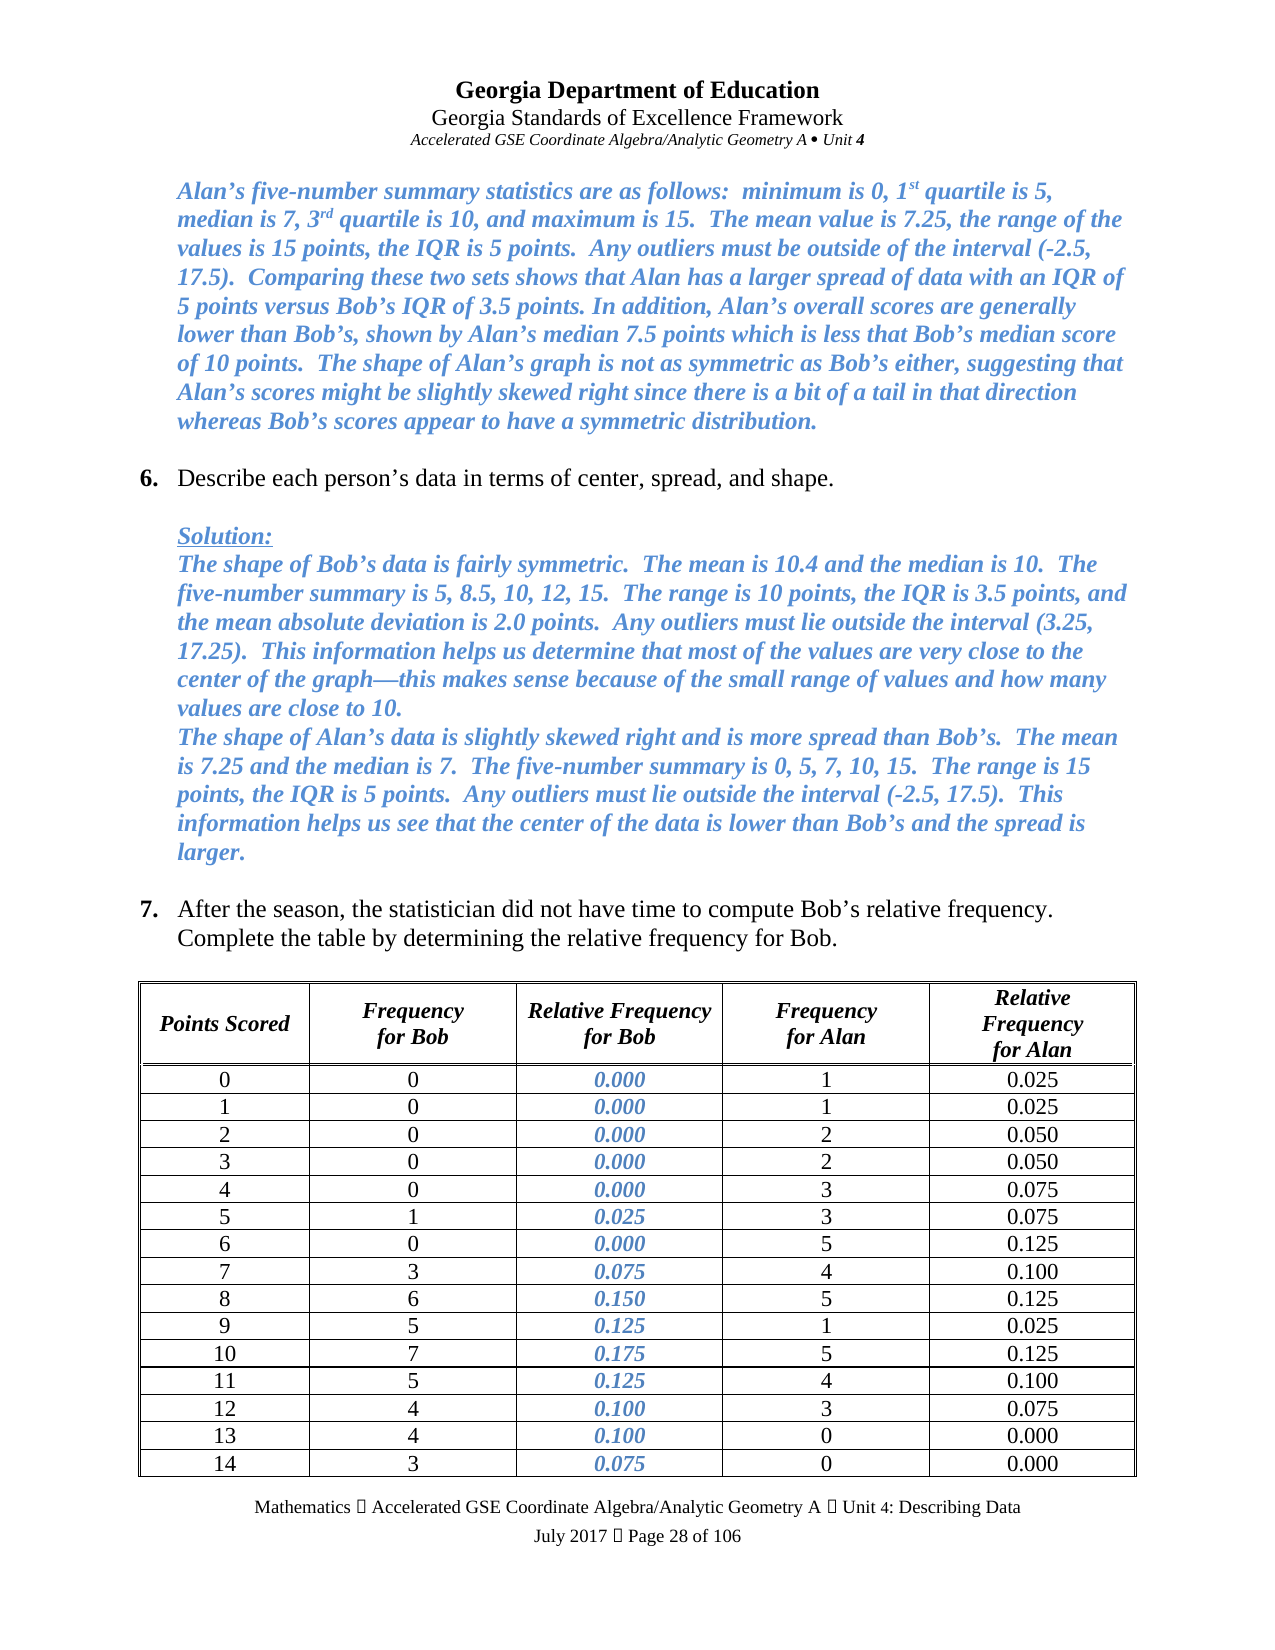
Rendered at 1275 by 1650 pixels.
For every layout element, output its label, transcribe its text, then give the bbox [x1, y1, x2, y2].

table_cell 0.000 [930, 1450, 1134, 1476]
table_cell 6 [141, 1230, 309, 1257]
table_cell 0.125 [517, 1368, 722, 1394]
table_cell 0.025 [930, 1063, 1135, 1092]
table_cell 4 [310, 1395, 516, 1421]
table_cell 0.025 [930, 1094, 1134, 1120]
table_cell 2 [141, 1121, 309, 1147]
table_cell 5 [310, 1368, 516, 1394]
table_cell 3 [141, 1148, 309, 1174]
table_cell 13 [141, 1422, 309, 1448]
table_cell 3 [723, 1203, 929, 1229]
table_cell 0.075 [930, 1176, 1134, 1202]
table_cell 11 [141, 1368, 309, 1394]
table_cell 0.050 [930, 1148, 1134, 1174]
table_cell 0.175 [517, 1340, 722, 1366]
table_cell 5 [723, 1230, 929, 1257]
table_cell 0 [140, 1063, 309, 1092]
table_cell 0.125 [930, 1230, 1134, 1257]
text Alan’s five-number summary statistics are as follows: minimum is 0, 1st quartile is 5, median is 7, 3rd quartile is 10, and maximum is 15. The mean value is 7.25, the range of the values is 15 points, the IQR is 5 points. Any outliers must be outside of the interval (-2.5, 17.5). Comparing these two sets shows that Alan has a larger spread of data with an IQR of 5 points versus Bob’s IQR of 3.5 points. In addition, Alan’s overall scores are generally lower than Bob’s, shown by Alan’s median 7.5 points which is less that Bob’s median score of 10 points. The shape of Alan’s graph is not as symmetric as Bob’s either, suggesting that Alan’s scores might be slightly skewed right since there is a bit of a tail in that direction whereas Bob’s scores appear to have a symmetric distribution. [177, 176, 1135, 434]
table_cell 3 [310, 1258, 516, 1284]
table_cell 0.050 [930, 1121, 1134, 1147]
table_cell 0.025 [517, 1203, 722, 1229]
table_cell 0.000 [517, 1176, 722, 1202]
table_cell 1 [310, 1203, 516, 1229]
table_cell 0 [310, 1176, 516, 1202]
table_cell 3 [723, 1395, 929, 1421]
table_cell 7 [310, 1340, 516, 1366]
table_cell 0 [310, 1148, 516, 1174]
table_cell 0.100 [930, 1258, 1134, 1284]
table_cell 0 [310, 1121, 516, 1147]
text 6. Describe each person’s data in terms of center, spread, and shape. [139, 463, 1135, 492]
table_cell 1 [723, 1094, 929, 1120]
table_cell 5 [723, 1285, 929, 1312]
table_cell 3 [310, 1450, 516, 1476]
table_cell 2 [723, 1121, 929, 1147]
table_cell 6 [310, 1285, 516, 1312]
table_cell 0.150 [517, 1285, 722, 1312]
table_header Points Scored [141, 984, 309, 1063]
table_cell 5 [310, 1313, 516, 1339]
table_cell 14 [141, 1450, 309, 1476]
table_cell 0 [310, 1066, 516, 1092]
table_header Frequency for Bob [310, 984, 516, 1063]
table_cell 0.125 [517, 1313, 722, 1339]
table_cell 0.000 [517, 1094, 722, 1120]
table_cell 1 [723, 1066, 929, 1092]
text The shape of Alan’s data is slightly skewed right and is more spread than Bob’s. The mean is 7.25 and the median is 7. The five-number summary is 0, 5, 7, 10, 15. The range is 15 points, the IQR is 5 points. Any outliers must lie outside the interval (-2.5, 17.5). This information helps us see that the center of the data is lower than Bob’s and the spread is larger. [177, 722, 1135, 866]
table_cell 0.125 [930, 1340, 1134, 1366]
table_cell 0 [310, 1230, 516, 1257]
table_cell 0.075 [517, 1258, 722, 1284]
table_cell 2 [723, 1148, 929, 1174]
table_cell 0.025 [930, 1313, 1134, 1339]
table_header Frequency for Alan [723, 984, 929, 1063]
table_cell 0.100 [930, 1368, 1134, 1394]
table_cell 5 [723, 1340, 929, 1366]
table_cell 4 [723, 1368, 929, 1394]
table_cell 10 [141, 1340, 309, 1366]
table_cell 4 [310, 1422, 516, 1448]
table_cell 9 [141, 1313, 309, 1339]
table_cell 1 [723, 1313, 929, 1339]
table_header Relative Frequency for Bob [517, 984, 722, 1063]
table_cell 0 [723, 1422, 929, 1448]
table_cell 0.000 [517, 1121, 722, 1147]
table_cell 0.100 [517, 1395, 722, 1421]
table_cell 0 [310, 1094, 516, 1120]
table_cell 0 [723, 1450, 929, 1476]
table_cell 1 [141, 1094, 309, 1120]
table_cell 0.075 [930, 1203, 1134, 1229]
table_cell 12 [141, 1395, 309, 1421]
text Solution: [177, 521, 1135, 549]
table_cell 8 [141, 1285, 309, 1312]
text 7. After the season, the statistician did not have time to compute Bob’s relative frequency. Complete the table by determining the relative frequency for Bob. [139, 894, 1135, 952]
table_cell 4 [723, 1258, 929, 1284]
table_cell 0.125 [930, 1285, 1134, 1312]
table_cell 5 [141, 1203, 309, 1229]
table_cell 0.000 [517, 1230, 722, 1257]
table_cell 0.100 [517, 1422, 722, 1448]
table_cell 0.000 [517, 1066, 722, 1092]
table_cell 0.000 [930, 1422, 1134, 1448]
table_cell 0.075 [930, 1395, 1134, 1421]
table_header Relative Frequency for Alan [930, 984, 1134, 1063]
table_cell 7 [141, 1258, 309, 1284]
text The shape of Bob’s data is fairly symmetric. The mean is 10.4 and the median is 10. The five-number summary is 5, 8.5, 10, 12, 15. The range is 10 points, the IQR is 3.5 points, and the mean absolute deviation is 2.0 points. Any outliers must lie outside the interval (3.25, 17.25). This information helps us determine that most of the values are very close to the center of the graph—this makes sense because of the small range of values and how many values are close to 10. [177, 549, 1135, 722]
table_cell 3 [723, 1176, 929, 1202]
table_cell 0.075 [517, 1450, 722, 1476]
table_cell 4 [141, 1176, 309, 1202]
table_cell 0.000 [517, 1148, 722, 1174]
